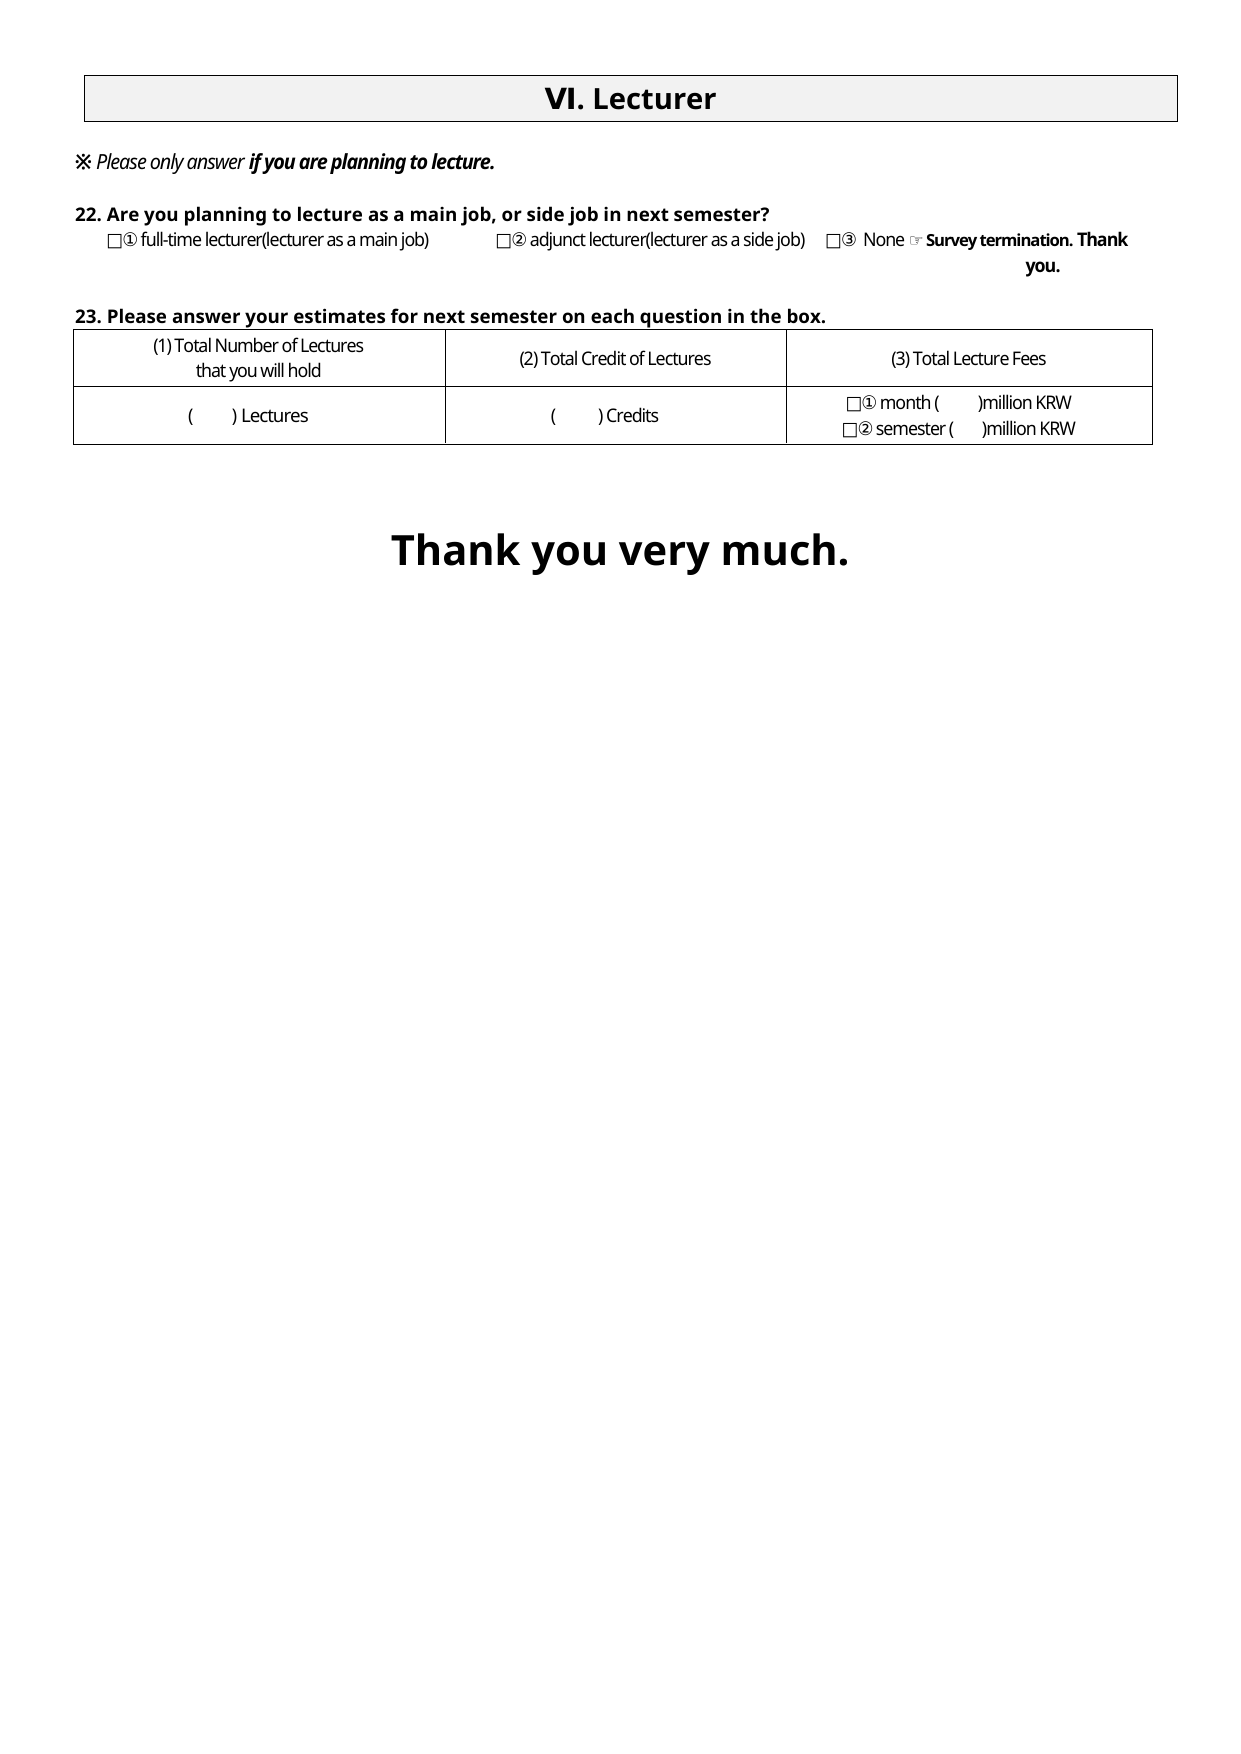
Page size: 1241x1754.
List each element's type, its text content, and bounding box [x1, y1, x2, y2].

text ※ Please only answer if you are planning to lecture. [75, 147, 1165, 176]
table_header (3) Total Lecture Fees [787, 330, 1152, 386]
text Thank you very much. [75, 521, 1165, 577]
text □① full-time lecturer(lecturer as a main job) □② adjunct lecturer(lecturer as a side job) □③ None ☞ Survey termination. Thank you. [106, 227, 1165, 278]
table_cell ( ) Credits [446, 387, 786, 443]
table_header Ⅵ. Lecturer [85, 76, 1177, 121]
table_cell □① month ( )million KRW □② semester ( )million KRW [787, 387, 1152, 443]
table_header (2) Total Credit of Lectures [446, 330, 786, 386]
text 23. Please answer your estimates for next semester on each question in the box. [25, 303, 1165, 329]
table_cell ( ) Lectures [74, 387, 445, 443]
text 22. Are you planning to lecture as a main job, or side job in next semester? [25, 201, 1165, 227]
table_header (1) Total Number of Lectures that you will hold [74, 330, 445, 386]
